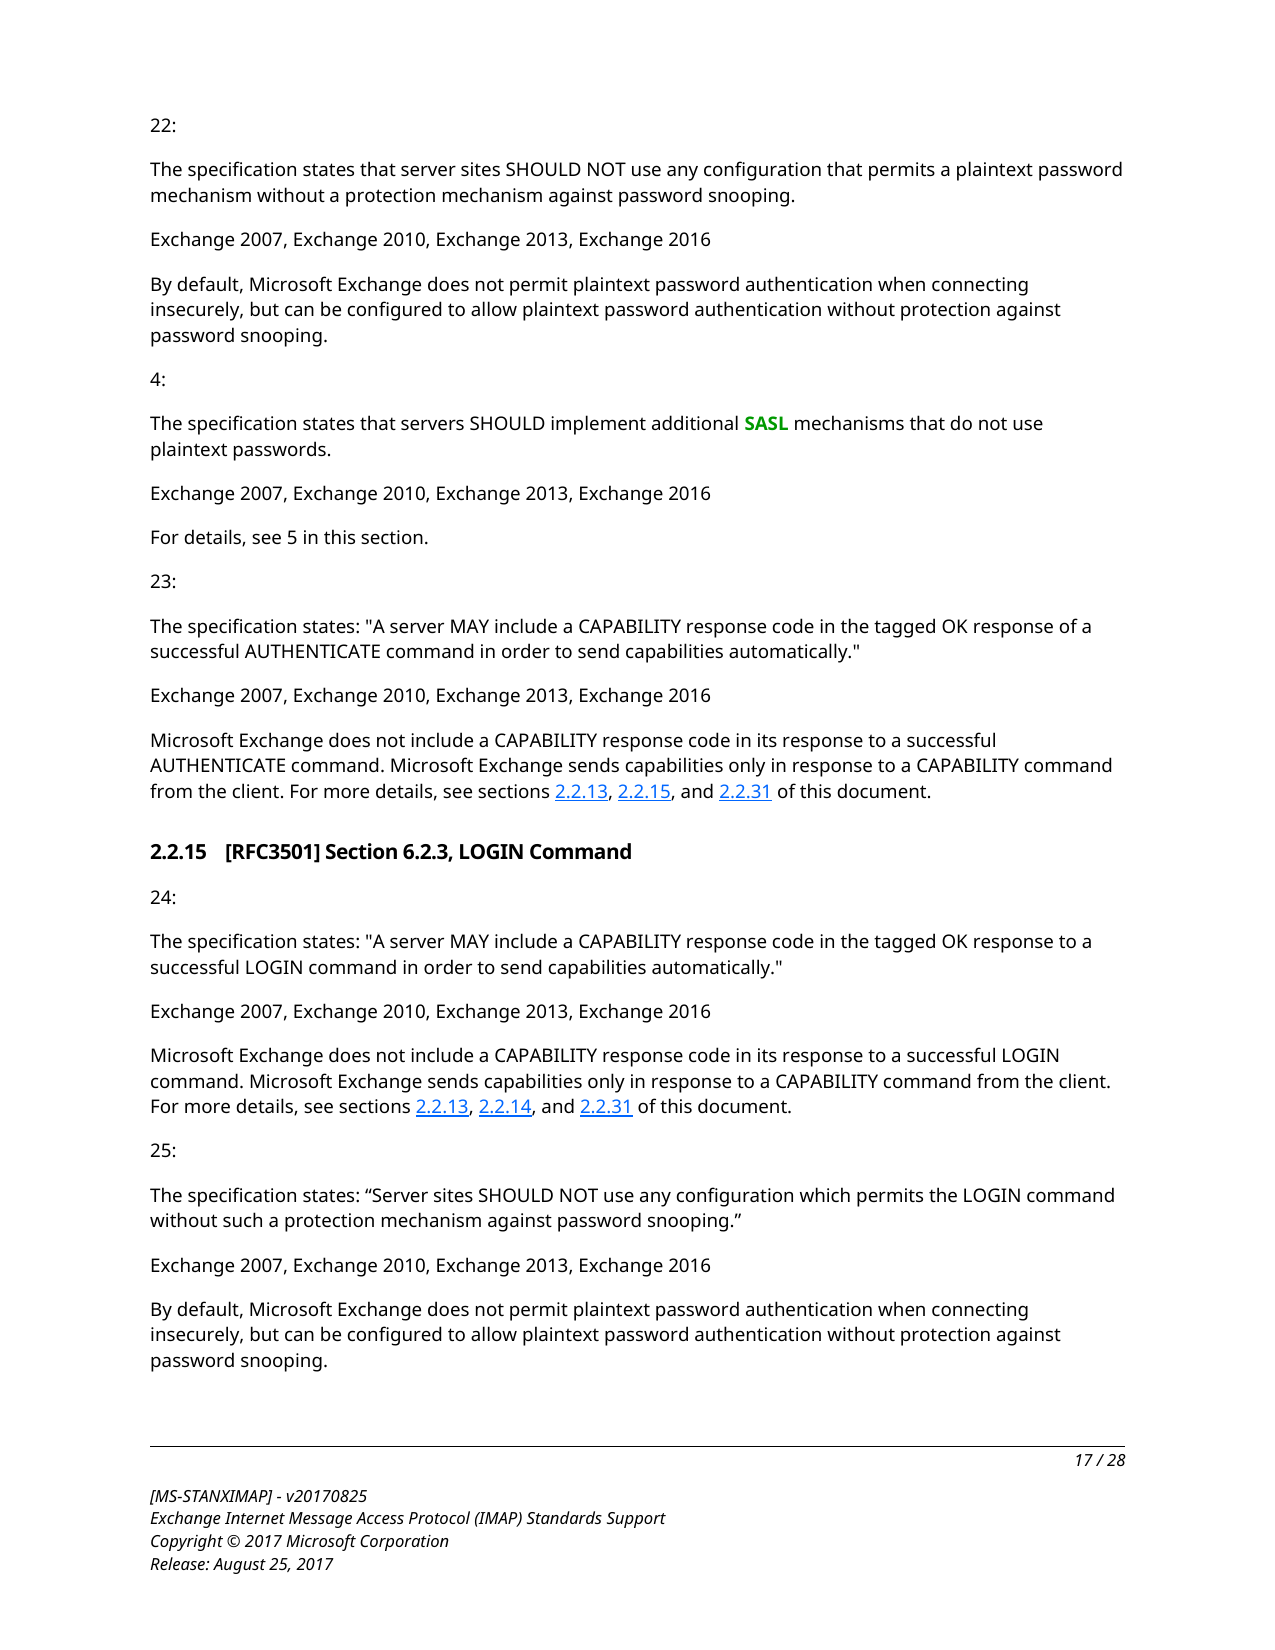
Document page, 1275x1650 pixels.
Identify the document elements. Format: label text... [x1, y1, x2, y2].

text V0022: [150, 112, 1125, 138]
text E0004: [150, 366, 1125, 392]
text Microsoft Exchange does not include a CAPABILITY response code in its response to a successful LOGIN command. Microsoft Exchange sends capabilities only in response to a CAPABILITY command from the client. For more details, see sections 2.2.13, 2.2.14, and 2.2.31 of this document. [150, 1042, 1125, 1119]
text V0024: [150, 884, 1125, 910]
text For details, see E0005 in this section. [150, 524, 1125, 550]
text By default, Microsoft Exchange does not permit plaintext password authentication when connecting insecurely, but can be configured to allow plaintext password authentication without protection against password snooping. [150, 271, 1125, 347]
text The specification states: "A server MAY include a CAPABILITY response code in the tagged OK response to a successful LOGIN command in order to send capabilities automatically." [150, 928, 1125, 979]
subtitle [RFC3501] Section 6.2.3, LOGIN Command [150, 837, 1125, 865]
text By default, Microsoft Exchange does not permit plaintext password authentication when connecting insecurely, but can be configured to allow plaintext password authentication without protection against password snooping. [150, 1296, 1125, 1373]
text Microsoft Exchange does not include a CAPABILITY response code in its response to a successful AUTHENTICATE command. Microsoft Exchange sends capabilities only in response to a CAPABILITY command from the client. For more details, see sections 2.2.13, 2.2.15, and 2.2.31 of this document. [150, 727, 1125, 804]
text The specification states that servers SHOULD implement additional SASL mechanisms that do not use plaintext passwords. [150, 410, 1125, 461]
text V0025: [150, 1138, 1125, 1163]
text The specification states: “Server sites SHOULD NOT use any configuration which permits the LOGIN command without such a protection mechanism against password snooping.” [150, 1182, 1125, 1233]
text Exchange 2007, Exchange 2010, Exchange 2013, Exchange 2016 [150, 683, 1125, 708]
text Exchange 2007, Exchange 2010, Exchange 2013, Exchange 2016 [150, 480, 1125, 506]
text Exchange 2007, Exchange 2010, Exchange 2013, Exchange 2016 [150, 227, 1125, 252]
text The specification states: "A server MAY include a CAPABILITY response code in the tagged OK response of a successful AUTHENTICATE command in order to send capabilities automatically." [150, 613, 1125, 664]
text V0023: [150, 569, 1125, 594]
text Exchange 2007, Exchange 2010, Exchange 2013, Exchange 2016 [150, 998, 1125, 1024]
text The specification states that server sites SHOULD NOT use any configuration that permits a plaintext password mechanism without a protection mechanism against password snooping. [150, 157, 1125, 208]
text Exchange 2007, Exchange 2010, Exchange 2013, Exchange 2016 [150, 1252, 1125, 1277]
